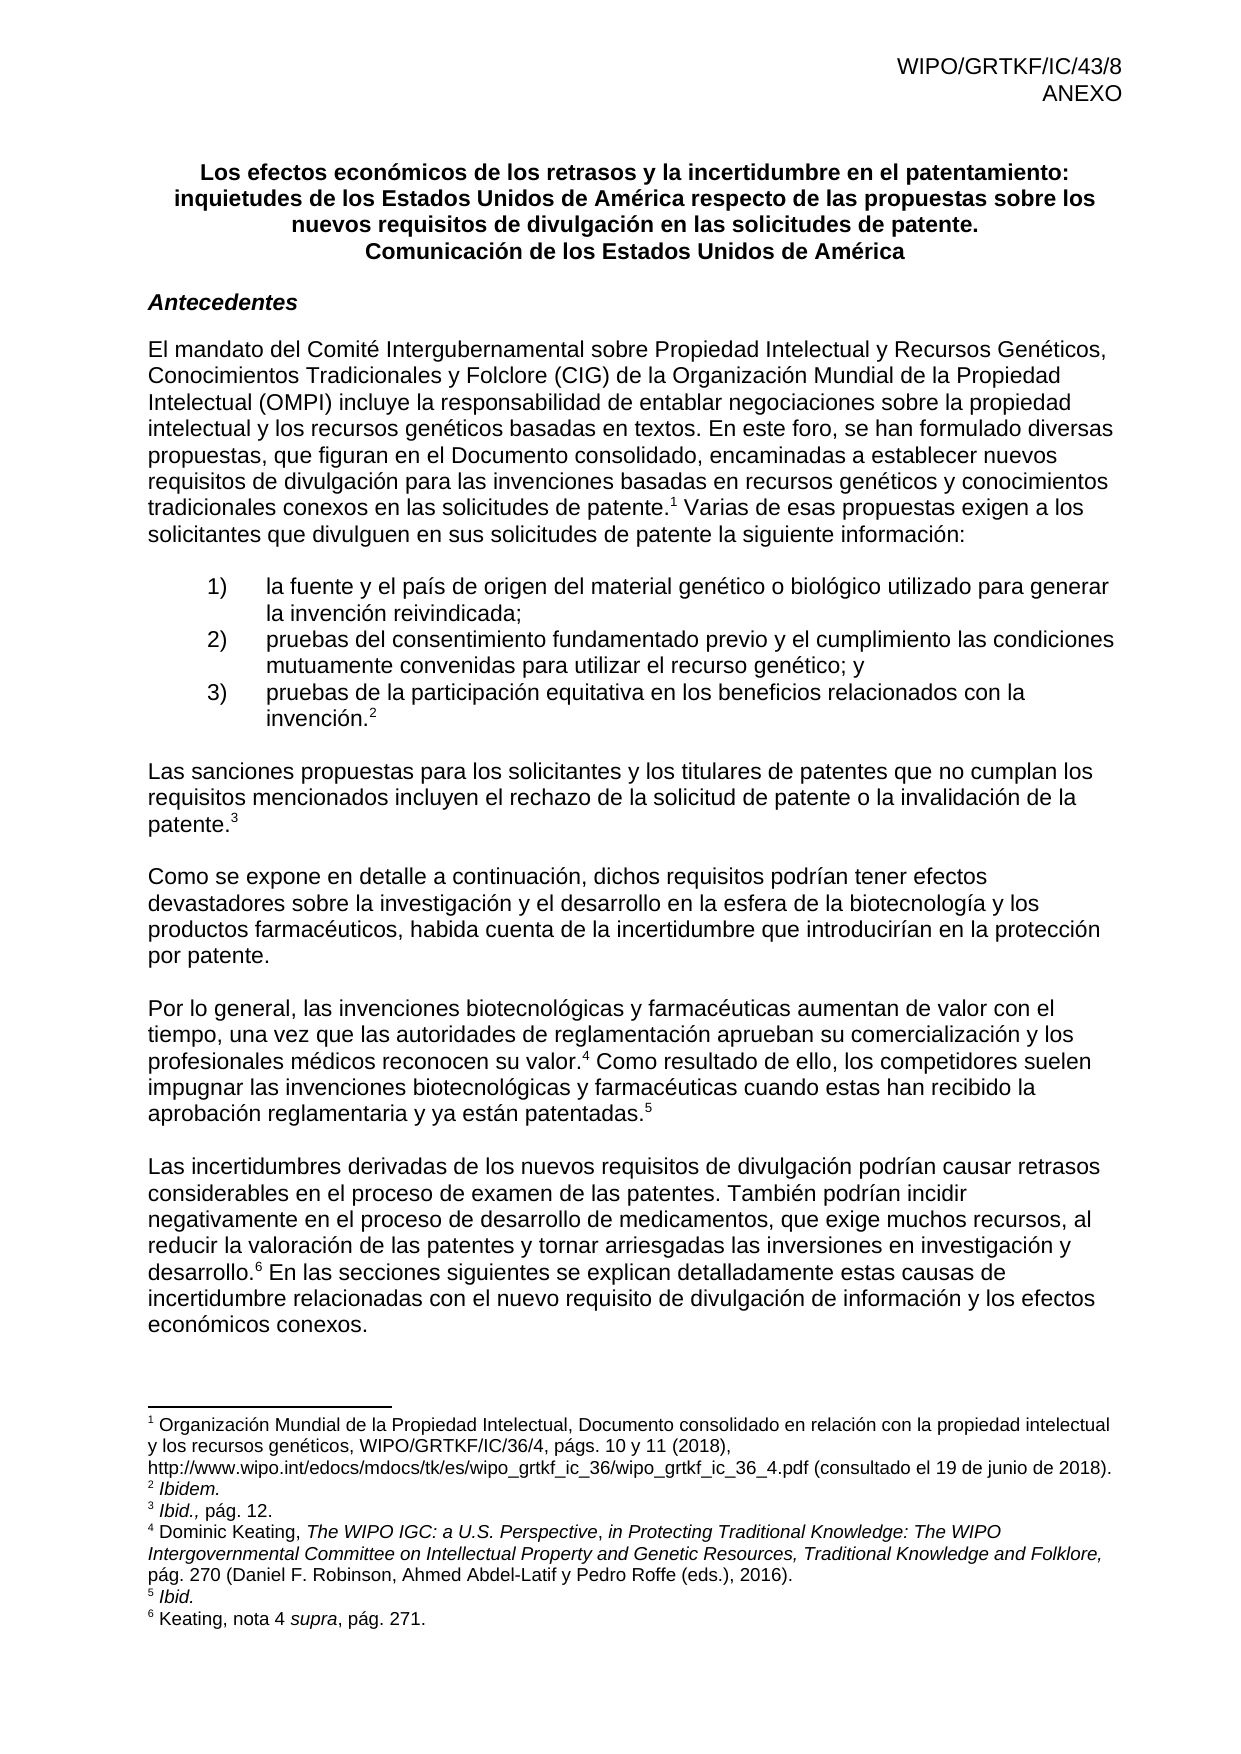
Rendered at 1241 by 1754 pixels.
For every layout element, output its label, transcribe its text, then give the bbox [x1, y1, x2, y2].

text Por lo general, las invenciones biotecnológicas y farmacéuticas aumentan de valor con el tiempo, una vez que las autoridades de reglamentación aprueban su comercialización y los profesionales médicos reconocen su valor. Como resultado de ello, los competidores suelen impugnar las invenciones biotecnológicas y farmacéuticas cuando estas han recibido la aprobación reglamentaria y ya están patentadas. [148, 995, 1122, 1127]
text Comunicación de los Estados Unidos de América [148, 238, 1122, 264]
text 3) pruebas de la participación equitativa en los beneficios relacionados con la invención. [207, 679, 1122, 731]
text Como se expone en detalle a continuación, dichos requisitos podrían tener efectos devastadores sobre la investigación y el desarrollo en la esfera de la biotecnología y los productos farmacéuticos, habida cuenta de la incertidumbre que introducirían en la protección por patente. [148, 863, 1122, 969]
text Los efectos económicos de los retrasos y la incertidumbre en el patentamiento: inquietudes de los Estados Unidos de América respecto de las propuestas sobre los nuevos requisitos de divulgación en las solicitudes de patente. [148, 158, 1122, 238]
text 2) pruebas del consentimiento fundamentado previo y el cumplimiento las condiciones mutuamente convenidas para utilizar el recurso genético; y [207, 626, 1122, 679]
text El mandato del Comité Intergubernamental sobre Propiedad Intelectual y Recursos Genéticos, Conocimientos Tradicionales y Folclore (CIG) de la Organización Mundial de la Propiedad Intelectual (OMPI) incluye la responsabilidad de entablar negociaciones sobre la propiedad intelectual y los recursos genéticos basadas en textos. En este foro, se han formulado diversas propuestas, que figuran en el Documento consolidado, encaminadas a establecer nuevos requisitos de divulgación para las invenciones basadas en recursos genéticos y conocimientos tradicionales conexos en las solicitudes de patente. Varias de esas propuestas exigen a los solicitantes que divulguen en sus solicitudes de patente la siguiente información: [148, 336, 1122, 547]
text 1) la fuente y el país de origen del material genético o biológico utilizado para generar la invención reivindicada; [207, 573, 1122, 626]
text Las incertidumbres derivadas de los nuevos requisitos de divulgación podrían causar retrasos considerables en el proceso de examen de las patentes. También podrían incidir negativamente en el proceso de desarrollo de medicamentos, que exige muchos recursos, al reducir la valoración de las patentes y tornar arriesgadas las inversiones en investigación y desarrollo. En las secciones siguientes se explican detalladamente estas causas de incertidumbre relacionadas con el nuevo requisito de divulgación de información y los efectos económicos conexos. [148, 1153, 1122, 1338]
text Las sanciones propuestas para los solicitantes y los titulares de patentes que no cumplan los requisitos mencionados incluyen el rechazo de la solicitud de patente o la invalidación de la patente. [148, 758, 1122, 837]
text Antecedentes [148, 289, 1122, 315]
